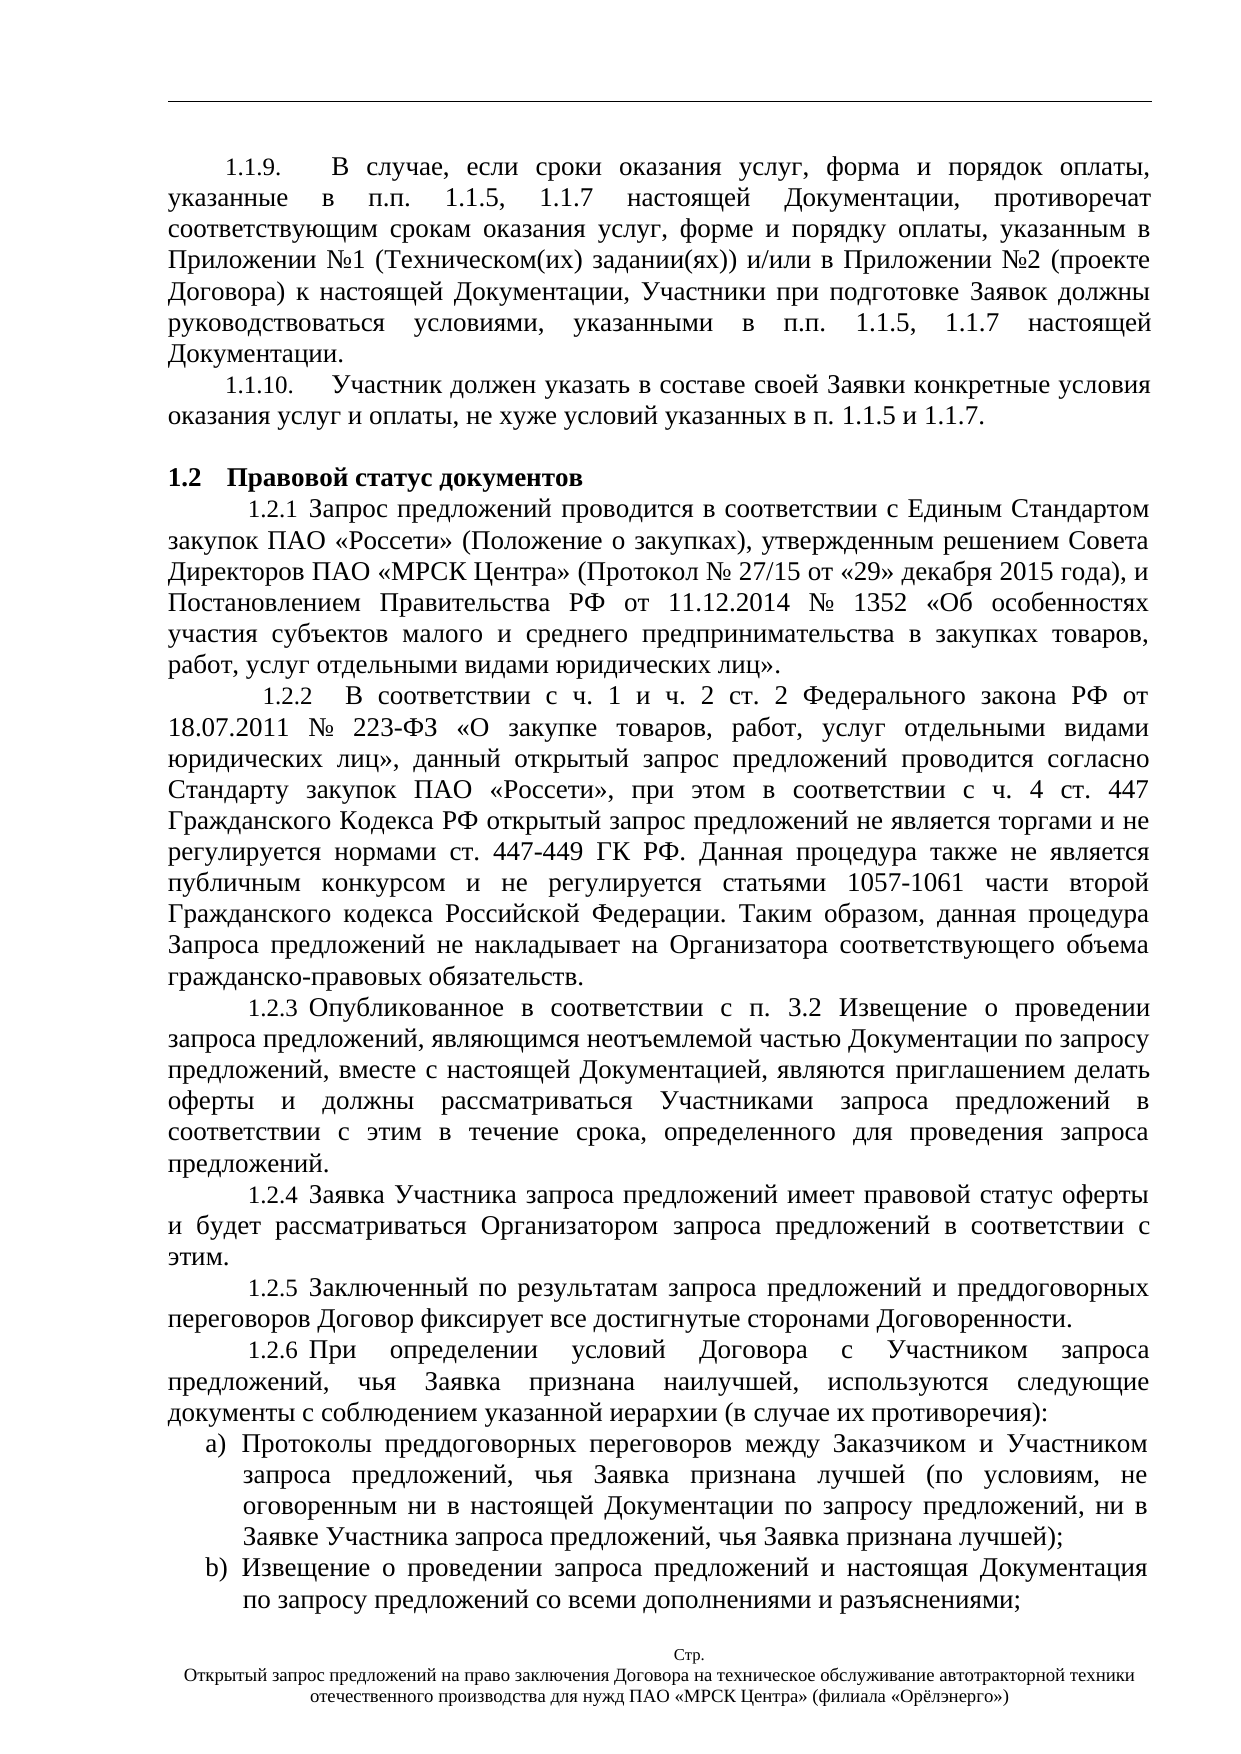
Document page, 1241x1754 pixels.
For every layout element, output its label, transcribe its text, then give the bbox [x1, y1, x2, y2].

list Запрос предложений проводится в соответствии с Единым Стандартом закупок ПАО «Россети» (Положение о закупках), утвержденным решением Совета Директоров ПАО «МРСК Центра» (Протокол № 27/15 от «29» декабря 2015 года), и Постановлением Правительства РФ от 11.12.2014 № 1352 «Об особенностях участия субъектов малого и среднего предпринимательства в закупках товаров, работ, услуг отдельными видами юридических лиц». [168, 493, 1150, 679]
list Протоколы преддоговорных переговоров между Заказчиком и Участником запроса предложений, чья Заявка признана лучшей (по условиям, не оговоренным ни в настоящей Документации по запросу предложений, ни в Заявке Участника запроса предложений, чья Заявка признана лучшей); [205, 1427, 1149, 1552]
subtitle Правовой статус документов [168, 461, 1152, 493]
list При определении условий Договора с Участником запроса предложений, чья Заявка признана наилучшей, используются следующие документы с соблюдением указанной иерархии (в случае их противоречия): [168, 1333, 1150, 1427]
list Извещение о проведении запроса предложений и настоящая Документация по запросу предложений со всеми дополнениями и разъяснениями; [205, 1552, 1148, 1614]
list В случае, если сроки оказания услуг, форма и порядок оплаты, указанные в п.п. 1.1.5, 1.1.7 настоящей Документации, противоречат соответствующим срокам оказания услуг, форме и порядку оплаты, указанным в Приложении №1 (Техническом(их) задании(ях)) и/или в Приложении №2 (проекте Договора) к настоящей Документации, Участники при подготовке Заявок должны руководствоваться условиями, указанными в п.п. 1.1.5, 1.1.7 настоящей Документации. [168, 150, 1152, 368]
list Заявка Участника запроса предложений имеет правовой статус оферты и будет рассматриваться Организатором запроса предложений в соответствии с этим. [168, 1178, 1150, 1271]
list Заключенный по результатам запроса предложений и преддоговорных переговоров Договор фиксирует все достигнутые сторонами Договоренности. [168, 1271, 1150, 1333]
list Опубликованное в соответствии с п. 3.2 Извещение о проведении запроса предложений, являющимся неотъемлемой частью Документации по запросу предложений, вместе с настоящей Документацией, являются приглашением делать оферты и должны рассматриваться Участниками запроса предложений в соответствии с этим в течение срока, определенного для проведения запроса предложений. [168, 991, 1150, 1178]
list В соответствии с ч. 1 и ч. 2 ст. 2 Федерального закона РФ от 18.07.2011 № 223-ФЗ «О закупке товаров, работ, услуг отдельными видами юридических лиц», данный открытый запрос предложений проводится согласно Стандарту закупок ПАО «Россети», при этом в соответствии с ч. 4 ст. 447 Гражданского Кодекса РФ открытый запрос предложений не является торгами и не регулируется нормами ст. 447-449 ГК РФ. Данная процедура также не является публичным конкурсом и не регулируется статьями 1057-1061 части второй Гражданского кодекса Российской Федерации. Таким образом, данная процедура Запроса предложений не накладывает на Организатора соответствующего объема гражданско-правовых обязательств. [168, 679, 1150, 991]
list Участник должен указать в составе своей Заявки конкретные условия оказания услуг и оплаты, не хуже условий указанных в п. 1.1.5 и 1.1.7. [168, 368, 1152, 430]
